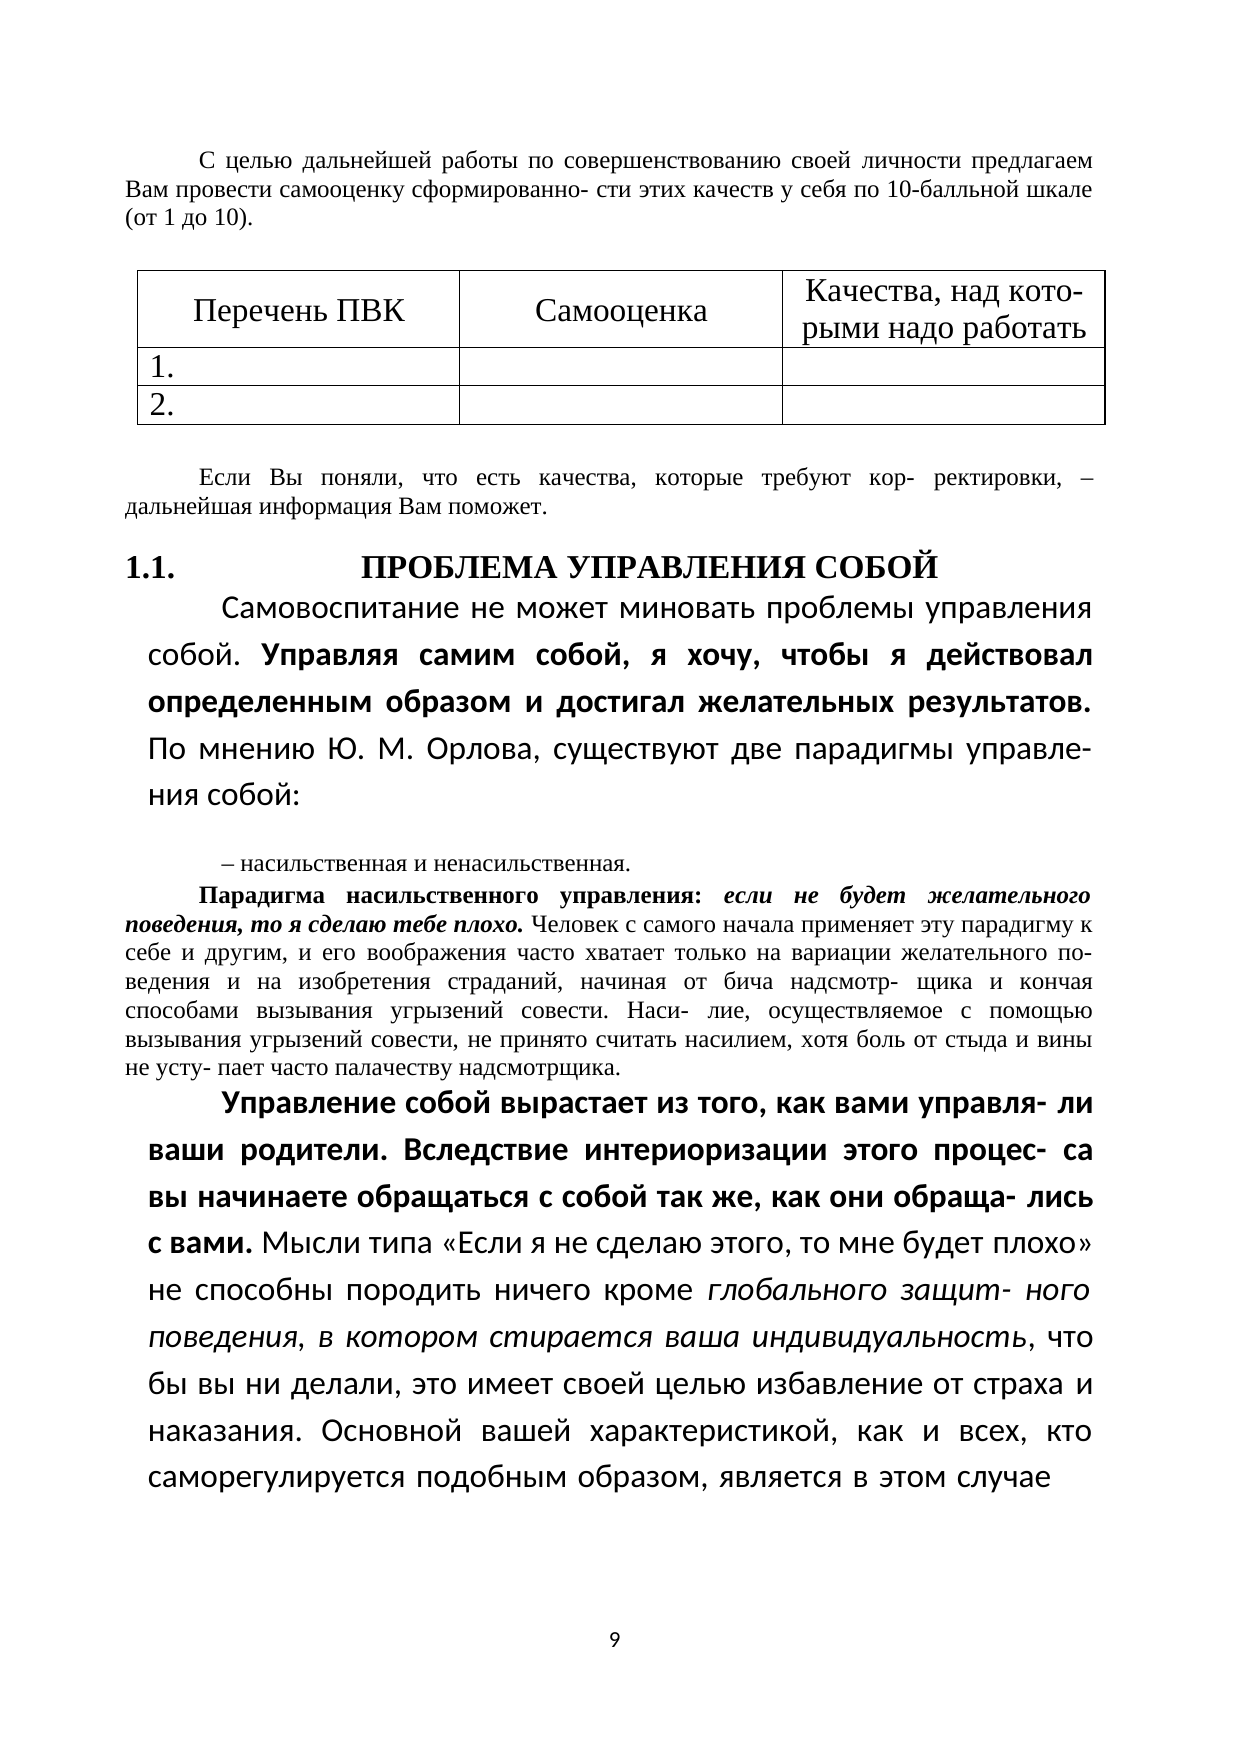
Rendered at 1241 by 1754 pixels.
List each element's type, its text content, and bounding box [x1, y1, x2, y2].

text Управление собой вырастает из того, как вами управля- ли ваши родители. Вследствие интериоризации этого процес- са вы начинаете обращаться с собой так же, как они обраща- лись с вами. Мысли типа «Если я не сделаю этого, то мне будет плохо» не способны породить ничего кроме глобального защит- ного поведения, в котором стирается ваша индивидуальность, что бы вы ни делали, это имеет своей целью избавление от страха и наказания. Основной вашей характеристикой, как и всех, кто саморегулируется подобным образом, является в этом случае [148, 1081, 1093, 1496]
table_header Самооценка [460, 271, 782, 347]
table_cell [460, 348, 782, 385]
text С целью дальнейшей работы по совершенствованию своей личности предлагаем Вам провести самооценку сформированно- сти этих качеств у себя по 10-балльной шкале (от 1 до 10). [125, 145, 1093, 231]
table_cell 2. [138, 386, 459, 424]
text Если Вы поняли, что есть качества, которые требуют кор- ректировки, – дальнейшая информация Вам поможет. [125, 462, 1093, 519]
text Парадигма насильственного управления: если не будет желательного поведения, то я сделаю тебе плохо. Человек с самого начала применяет эту парадигму к себе и другим, и его воображения часто хватает только на вариации желательного по- ведения и на изобретения страданий, начиная от бича надсмотр- щика и кончая способами вызывания угрызений совести. Наси- лие, осуществляемое с помощью вызывания угрызений совести, не принято считать насилием, хотя боль от стыда и вины не усту- пает часто палачеству надсмотрщика. [125, 880, 1093, 1081]
table_cell [783, 348, 1104, 385]
text Самовоспитание не может миновать проблемы управления собой. Управляя самим собой, я хочу, чтобы я действовал определенным образом и достигал желательных результатов. По мнению Ю. М. Орлова, существуют две парадигмы управле- ния собой: [148, 586, 1093, 814]
table_header Перечень ПВК [138, 271, 459, 347]
subtitle ПРОБЛЕМА УПРАВЛЕНИЯ СОБОЙ [125, 548, 1115, 586]
table_cell [783, 386, 1104, 424]
table_cell [460, 386, 782, 424]
table_cell 1. [138, 348, 459, 385]
text – насильственная и ненасильственная. [221, 841, 1117, 879]
table_header Качества, над кото- рыми надо работать [783, 271, 1104, 347]
